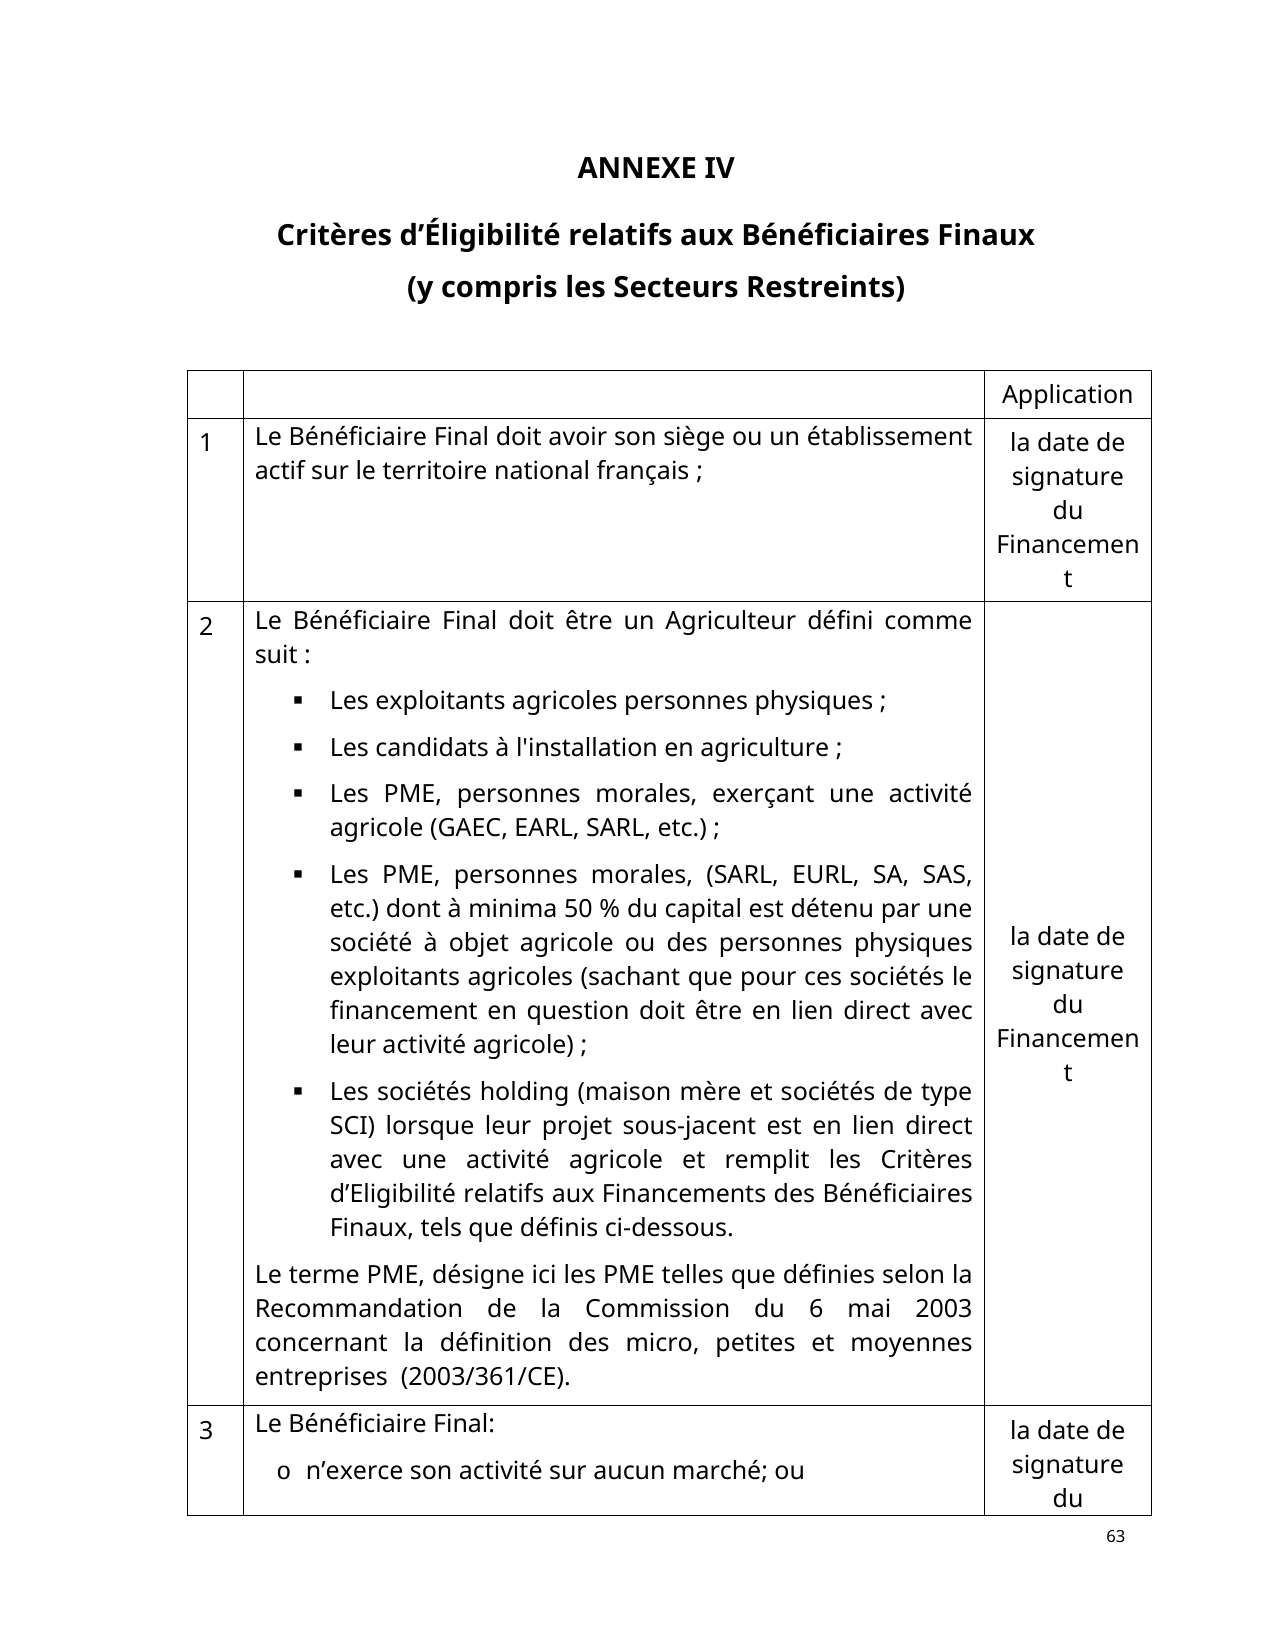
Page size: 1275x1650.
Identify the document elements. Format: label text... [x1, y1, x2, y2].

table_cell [985, 1406, 1151, 1514]
table_cell la date de signature du Financement [985, 419, 1151, 601]
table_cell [244, 1406, 984, 1514]
table_cell 2 [188, 602, 243, 1405]
table_cell 3 [188, 1406, 243, 1514]
text Critères d’Éligibilité relatifs aux Bénéficiaires Finaux [187, 214, 1125, 254]
table_cell 1 [188, 419, 243, 601]
table_header Application [985, 371, 1151, 417]
table_cell la date de signature du Financement [985, 602, 1151, 1405]
table_cell Le Bénéficiaire Final doit être un Agriculteur défini comme suit : Les exploitants agricoles personnes physiques ; Les candidats à l'installation en agriculture ; Les PME, personnes morales, exerçant une activité agricole (GAEC, EARL, SARL, etc.) ; Les PME, personnes morales, (SARL, EURL, SA, SAS, etc.) dont à minima 50 % du capital est détenu par une société à objet agricole ou des personnes physiques exploitants agricoles (sachant que pour ces sociétés le financement en question doit être en lien direct avec leur activité agricole) ; Les sociétés holding (maison mère et sociétés de type SCI) lorsque leur projet sous-jacent est en lien direct avec une activité agricole et remplit les Critères d’Eligibilité relatifs aux Financements des Bénéficiaires Finaux, tels que définis ci-dessous. Le terme PME, désigne ici les PME telles que définies selon la Recommandation de la Commission du 6 mai 2003 concernant la définition des micro, petites et moyennes entreprises (2003/361/CE). [244, 602, 984, 1405]
table_cell Le Bénéficiaire Final doit avoir son siège ou un établissement actif sur le territoire national français ; [244, 419, 984, 601]
table_header [188, 371, 243, 417]
text (y compris les Secteurs Restreints) [187, 266, 1125, 306]
table_header [244, 371, 984, 417]
text ANNEXE IV [187, 148, 1125, 187]
